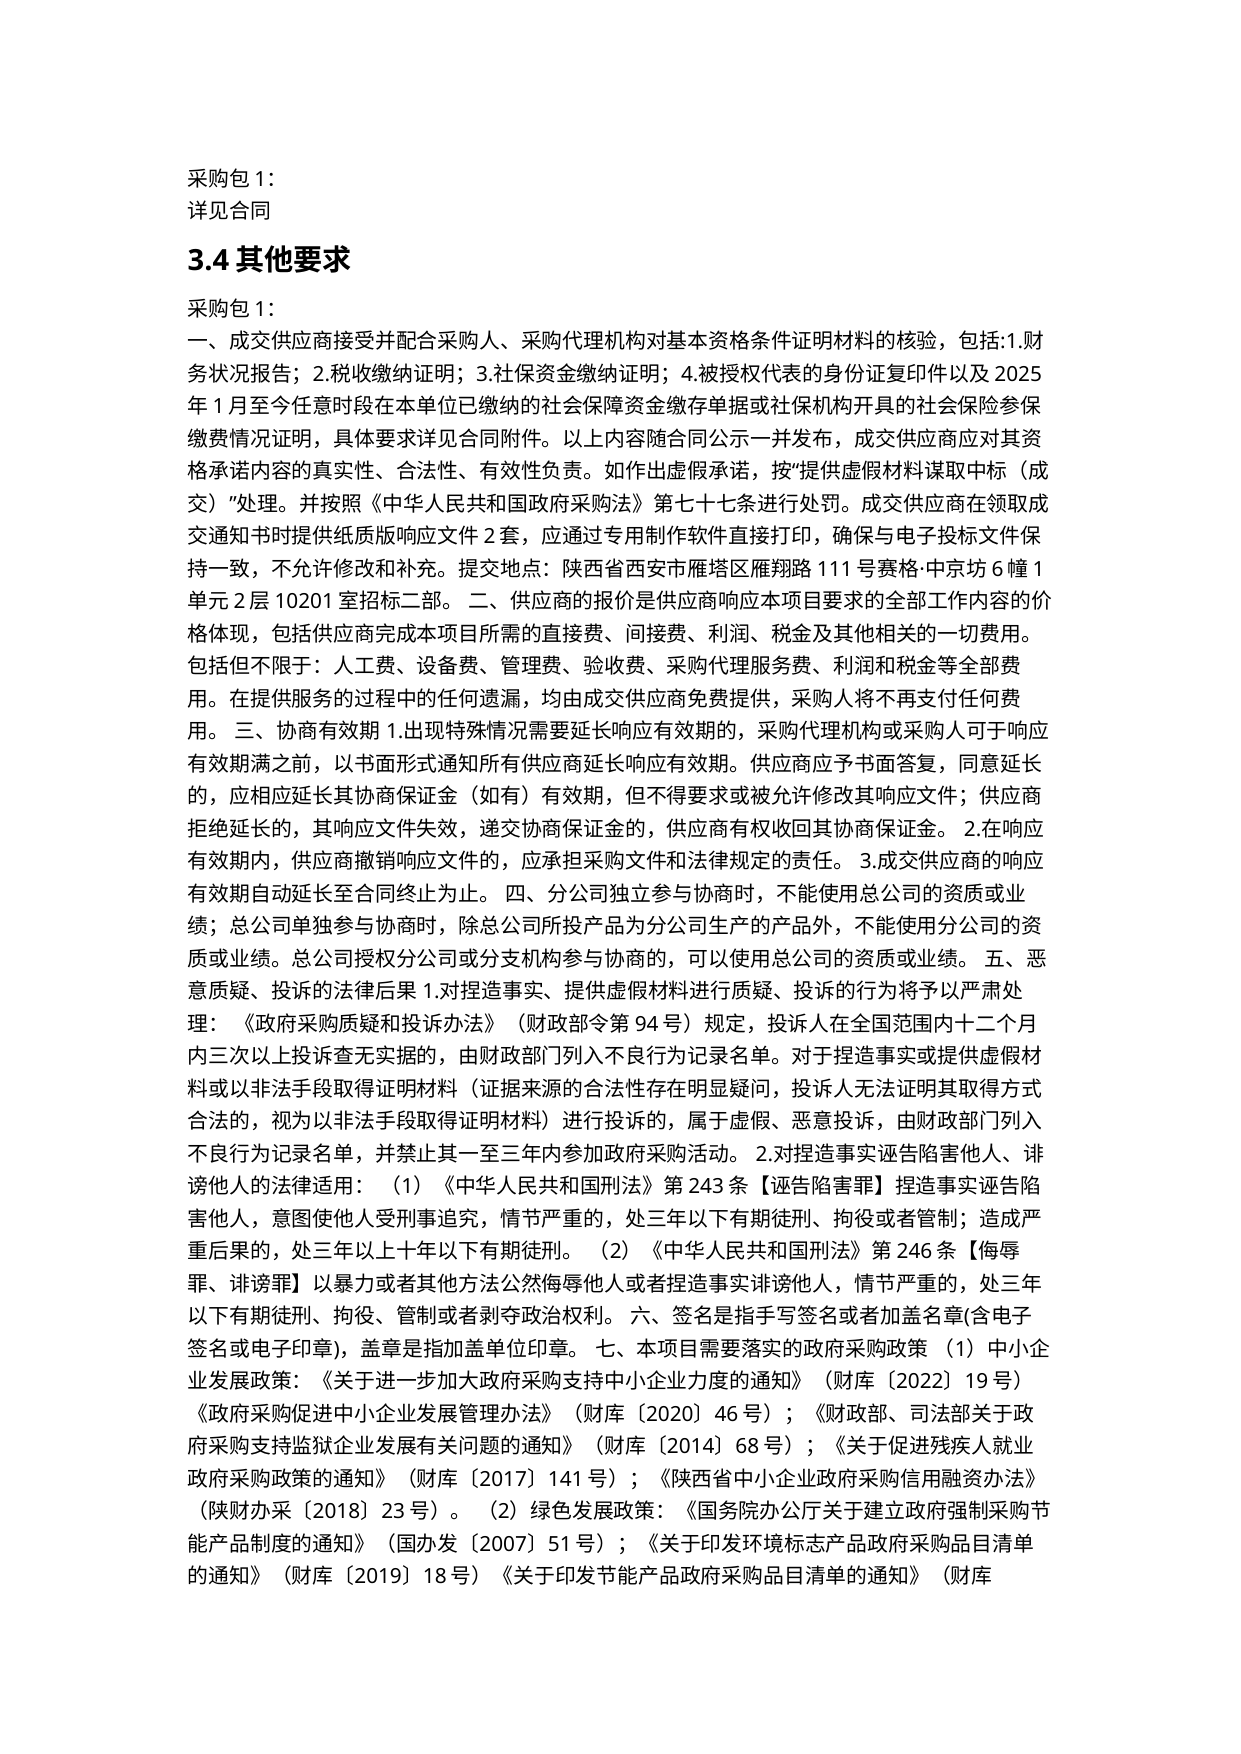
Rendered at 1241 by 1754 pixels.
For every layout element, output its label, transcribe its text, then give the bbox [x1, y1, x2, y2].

text 3.4其他要求 [187, 227, 1053, 292]
text 采购包1： [187, 292, 1053, 324]
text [187, 324, 1053, 1592]
text 采购包1： [187, 162, 1053, 194]
text 详见合同 [187, 194, 1053, 227]
